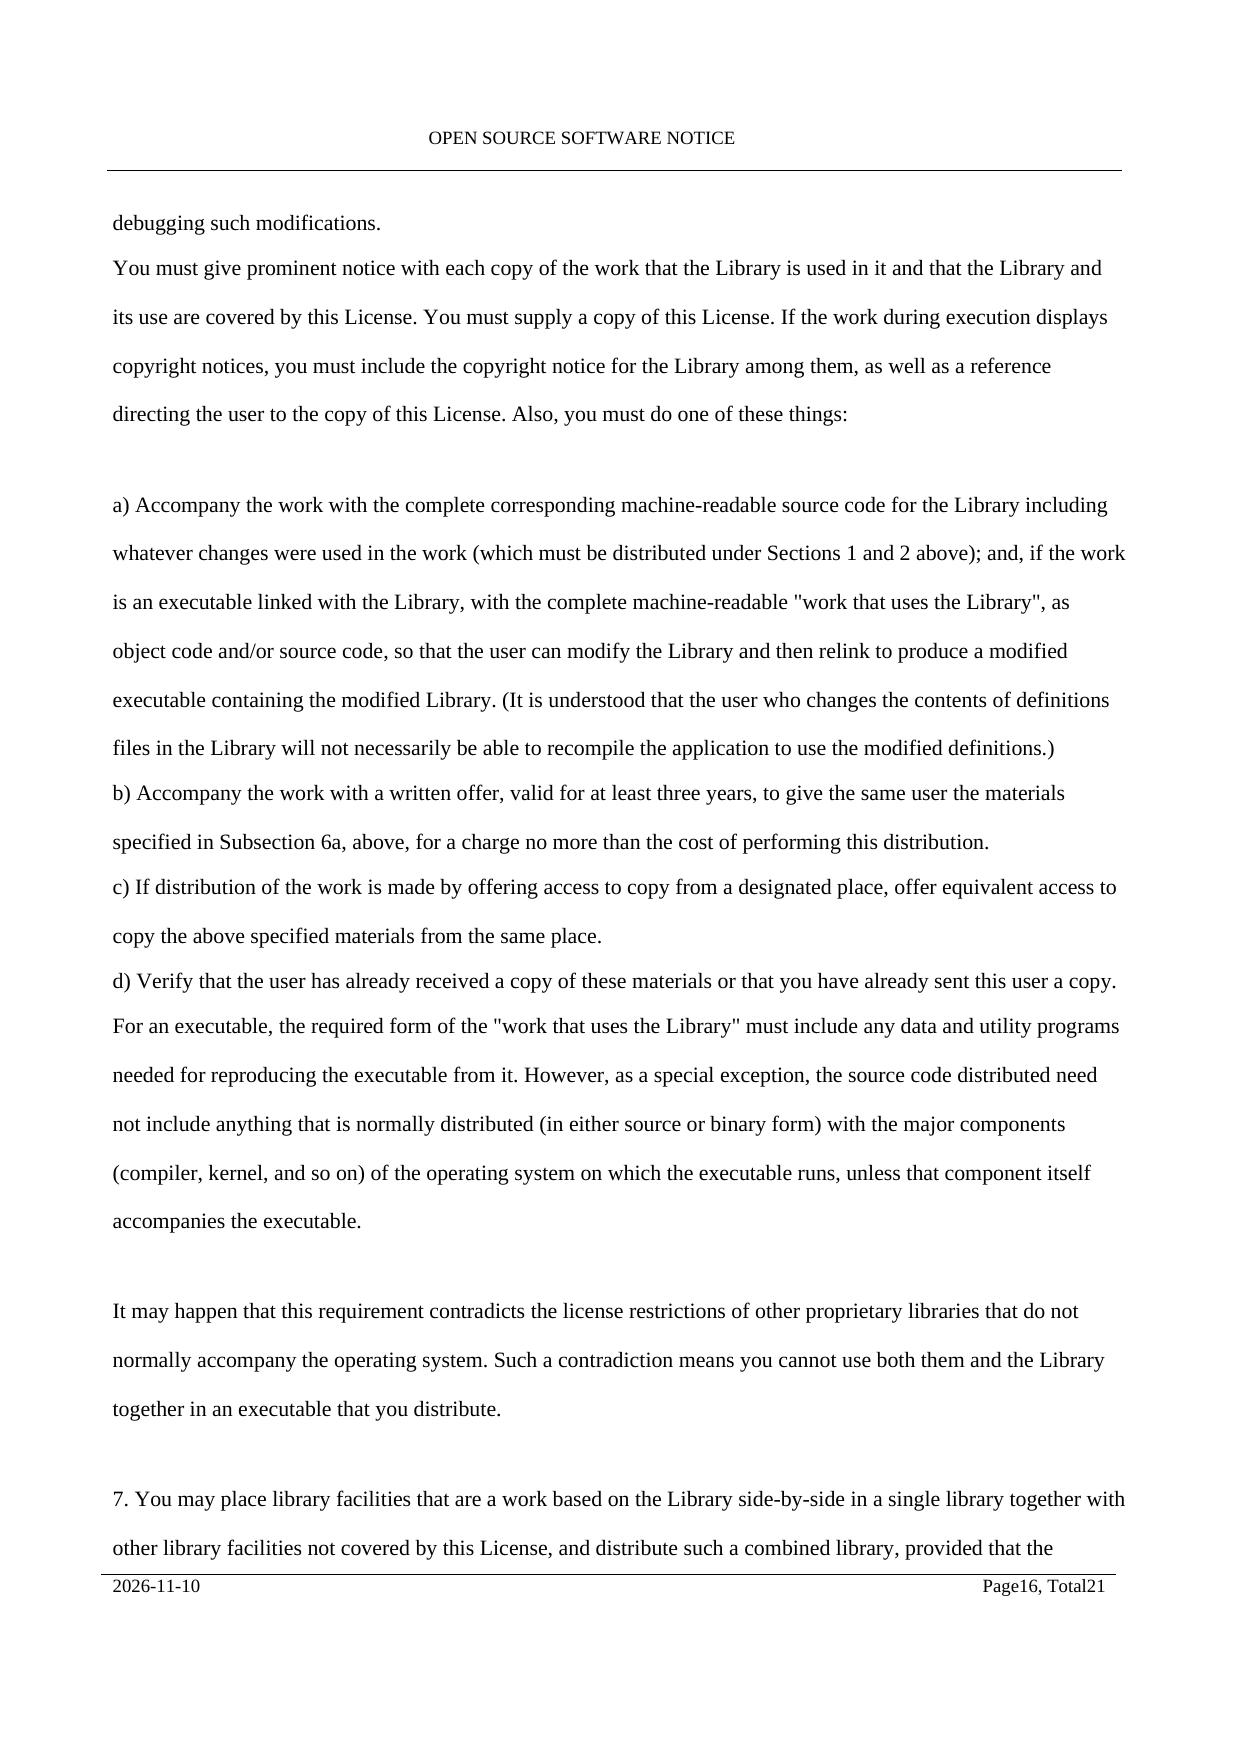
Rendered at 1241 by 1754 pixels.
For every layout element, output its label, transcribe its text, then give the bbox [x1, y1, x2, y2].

text b) Accompany the work with a written offer, valid for at least three years, to give the same user the materials specified in Subsection 6a, above, for a charge no more than the cost of performing this distribution. [112, 777, 1128, 858]
text For an executable, the required form of the "work that uses the Library" must include any data and utility programs needed for reproducing the executable from it. However, as a special exception, the source code distributed need not include anything that is normally distributed (in either source or binary form) with the major components (compiler, kernel, and so on) of the operating system on which the executable runs, unless that component itself accompanies the executable. [112, 1009, 1128, 1237]
text d) Verify that the user has already received a copy of these materials or that you have already sent this user a copy. [112, 964, 1128, 997]
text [112, 1482, 1128, 1564]
text c) If distribution of the work is made by offering access to copy from a designated place, offer equivalent access to copy the above specified materials from the same place. [112, 871, 1128, 952]
text a) Accompany the work with the complete corresponding machine-readable source code for the Library including whatever changes were used in the work (which must be distributed under Sections 1 and 2 above); and, if the work is an executable linked with the Library, with the complete machine-readable "work that uses the Library", as object code and/or source code, so that the user can modify the Library and then relink to produce a modified executable containing the modified Library. (It is understood that the user who changes the contents of definitions files in the Library will not necessarily be able to recompile the application to use the modified definitions.) [112, 488, 1128, 764]
text It may happen that this requirement contradicts the license restrictions of other proprietary libraries that do not normally accompany the operating system. Such a contradiction means you cannot use both them and the Library together in an executable that you distribute. [112, 1295, 1128, 1425]
text You must give prominent notice with each copy of the work that the Library is used in it and that the Library and its use are covered by this License. You must supply a copy of this License. If the work during execution displays copyright notices, you must include the copyright notice for the Library among them, as well as a reference directing the user to the copy of this License. Also, you must do one of these things: [112, 251, 1128, 430]
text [112, 206, 1128, 239]
